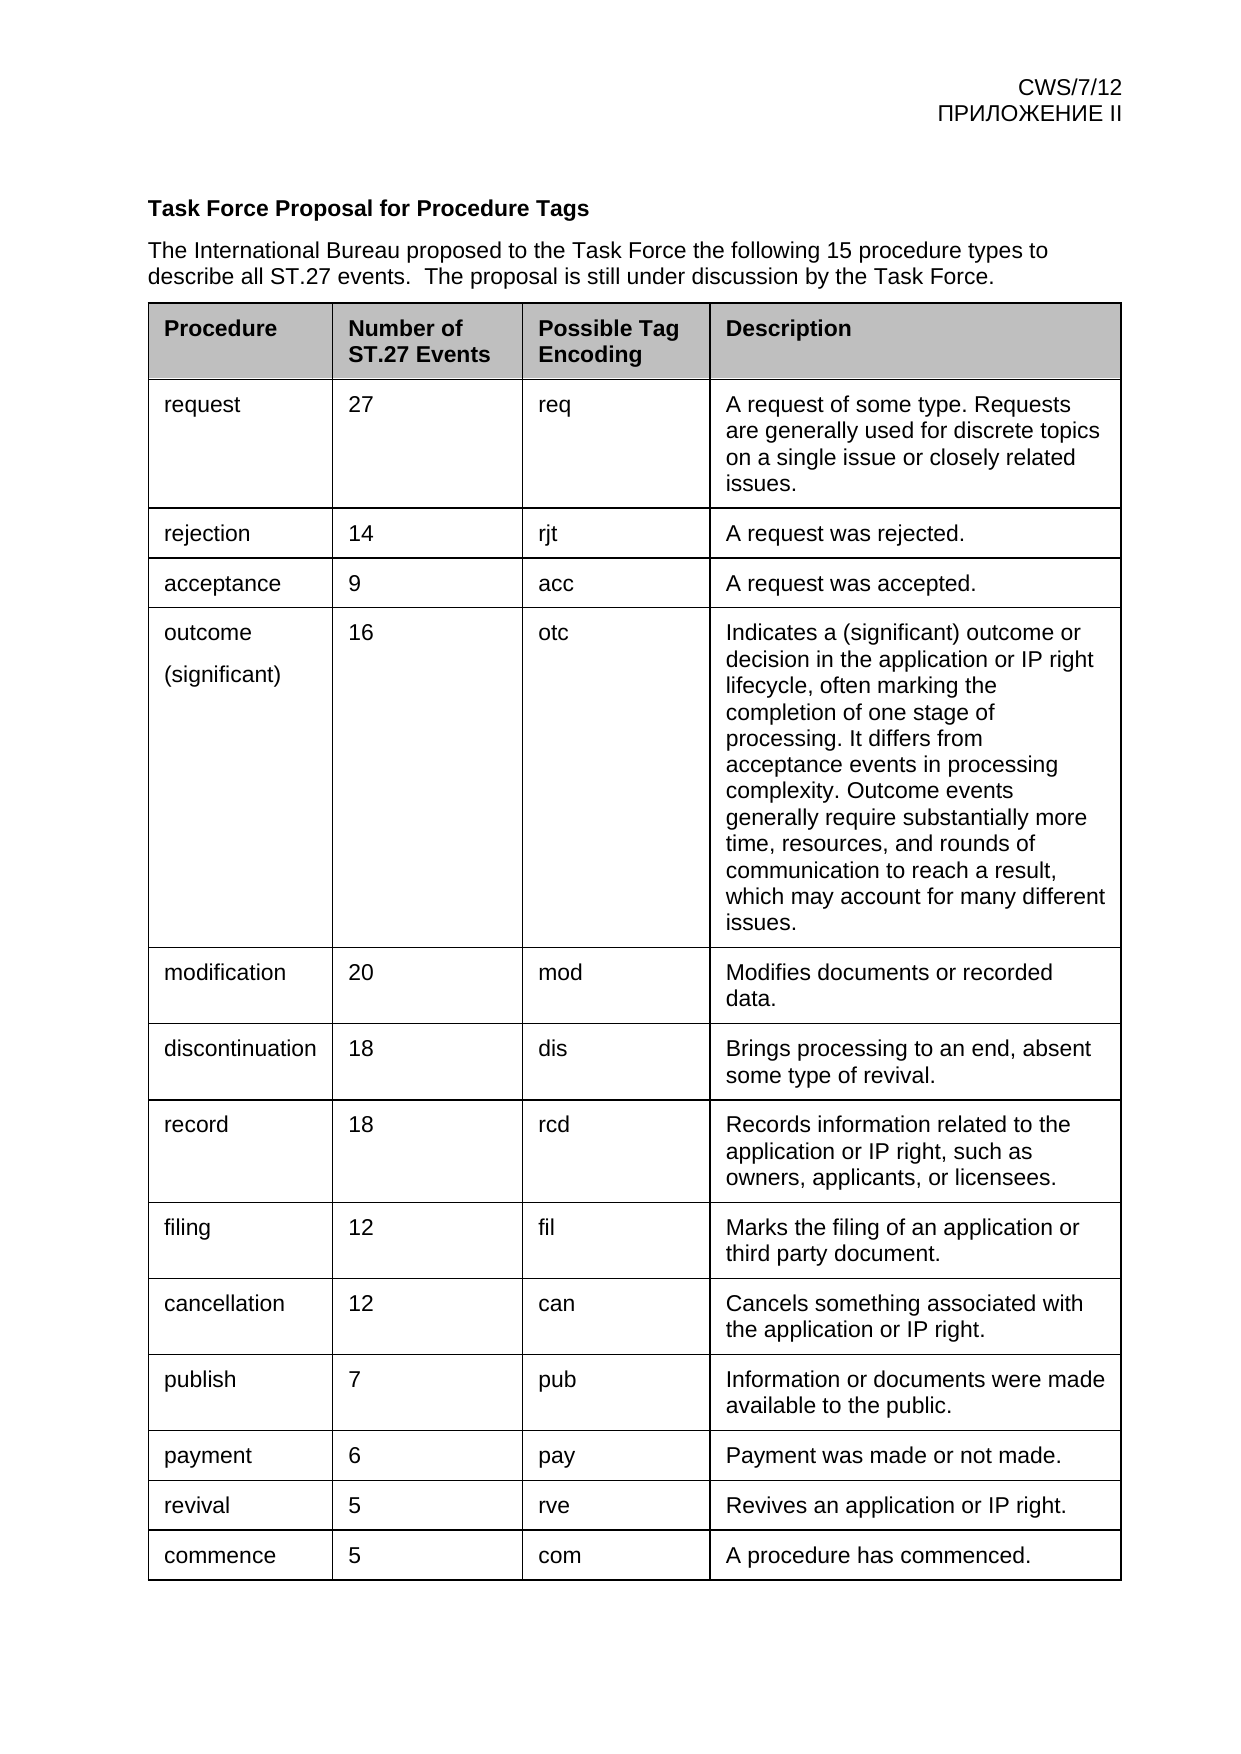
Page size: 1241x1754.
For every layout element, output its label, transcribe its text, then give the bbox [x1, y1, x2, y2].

table_cell com [523, 1531, 709, 1579]
table_cell publish [149, 1355, 332, 1430]
table_cell revival [149, 1481, 332, 1529]
table_cell Payment was made or not made. [711, 1431, 1120, 1479]
table_cell 18 [333, 1101, 522, 1201]
table_cell cancellation [149, 1279, 332, 1354]
table_cell 5 [333, 1531, 522, 1579]
text Task Force Proposal for Procedure Tags [148, 195, 1122, 221]
table_cell A procedure has commenced. [711, 1531, 1120, 1579]
text The International Bureau proposed to the Task Force the following 15 procedure types to describe all ST.27 events. The proposal is still under discussion by the Task Force. [148, 237, 1122, 289]
table_cell Records information related to the application or IP right, such as owners, applicants, or licensees. [711, 1101, 1120, 1201]
table_cell dis [523, 1024, 709, 1099]
table_cell request [149, 380, 332, 507]
table_cell 20 [333, 948, 522, 1023]
table_cell Modifies documents or recorded data. [711, 948, 1120, 1023]
table_cell pay [523, 1431, 709, 1479]
table_cell A request was rejected. [711, 509, 1120, 557]
table_cell 18 [333, 1024, 522, 1099]
table_cell Information or documents were made available to the public. [711, 1355, 1120, 1430]
table_cell discontinuation [149, 1024, 332, 1099]
table_cell payment [149, 1431, 332, 1479]
table_cell rejection [149, 509, 332, 557]
table_cell mod [523, 948, 709, 1023]
table_cell acceptance [149, 559, 332, 607]
table_header Possible Tag Encoding [523, 304, 709, 378]
table_cell outcome (significant) [149, 608, 332, 947]
table_cell 12 [333, 1279, 522, 1354]
table_cell Brings processing to an end, absent some type of revival. [711, 1024, 1120, 1099]
table_cell Indicates a (significant) outcome or decision in the application or IP right lifecycle, often marking the completion of one stage of processing. It differs from acceptance events in processing complexity. Outcome events generally require substantially more time, resources, and rounds of communication to reach a result, which may account for many different issues. [711, 608, 1120, 947]
table_cell 14 [333, 509, 522, 557]
table_cell req [523, 380, 709, 507]
table_header Number of ST.27 Events [333, 304, 522, 378]
table_cell A request of some type. Requests are generally used for discrete topics on a single issue or closely related issues. [711, 380, 1120, 507]
table_cell A request was accepted. [711, 559, 1120, 607]
table_cell filing [149, 1203, 332, 1277]
table_cell rve [523, 1481, 709, 1529]
table_cell 27 [333, 380, 522, 507]
table_cell fil [523, 1203, 709, 1277]
table_cell 12 [333, 1203, 522, 1277]
table_cell rcd [523, 1101, 709, 1201]
table_cell 7 [333, 1355, 522, 1430]
table_header Procedure [149, 304, 332, 378]
table_cell otc [523, 608, 709, 947]
table_cell can [523, 1279, 709, 1354]
table_cell 6 [333, 1431, 522, 1479]
table_cell acc [523, 559, 709, 607]
table_cell commence [149, 1531, 332, 1579]
table_cell record [149, 1101, 332, 1201]
table_cell rjt [523, 509, 709, 557]
table_cell Revives an application or IP right. [711, 1481, 1120, 1529]
table_cell 5 [333, 1481, 522, 1529]
table_cell modification [149, 948, 332, 1023]
table_cell Cancels something associated with the application or IP right. [711, 1279, 1120, 1354]
table_cell 16 [333, 608, 522, 947]
table_cell 9 [333, 559, 522, 607]
table_header Description [711, 304, 1120, 378]
table_cell pub [523, 1355, 709, 1430]
table_cell Marks the filing of an application or third party document. [711, 1203, 1120, 1277]
